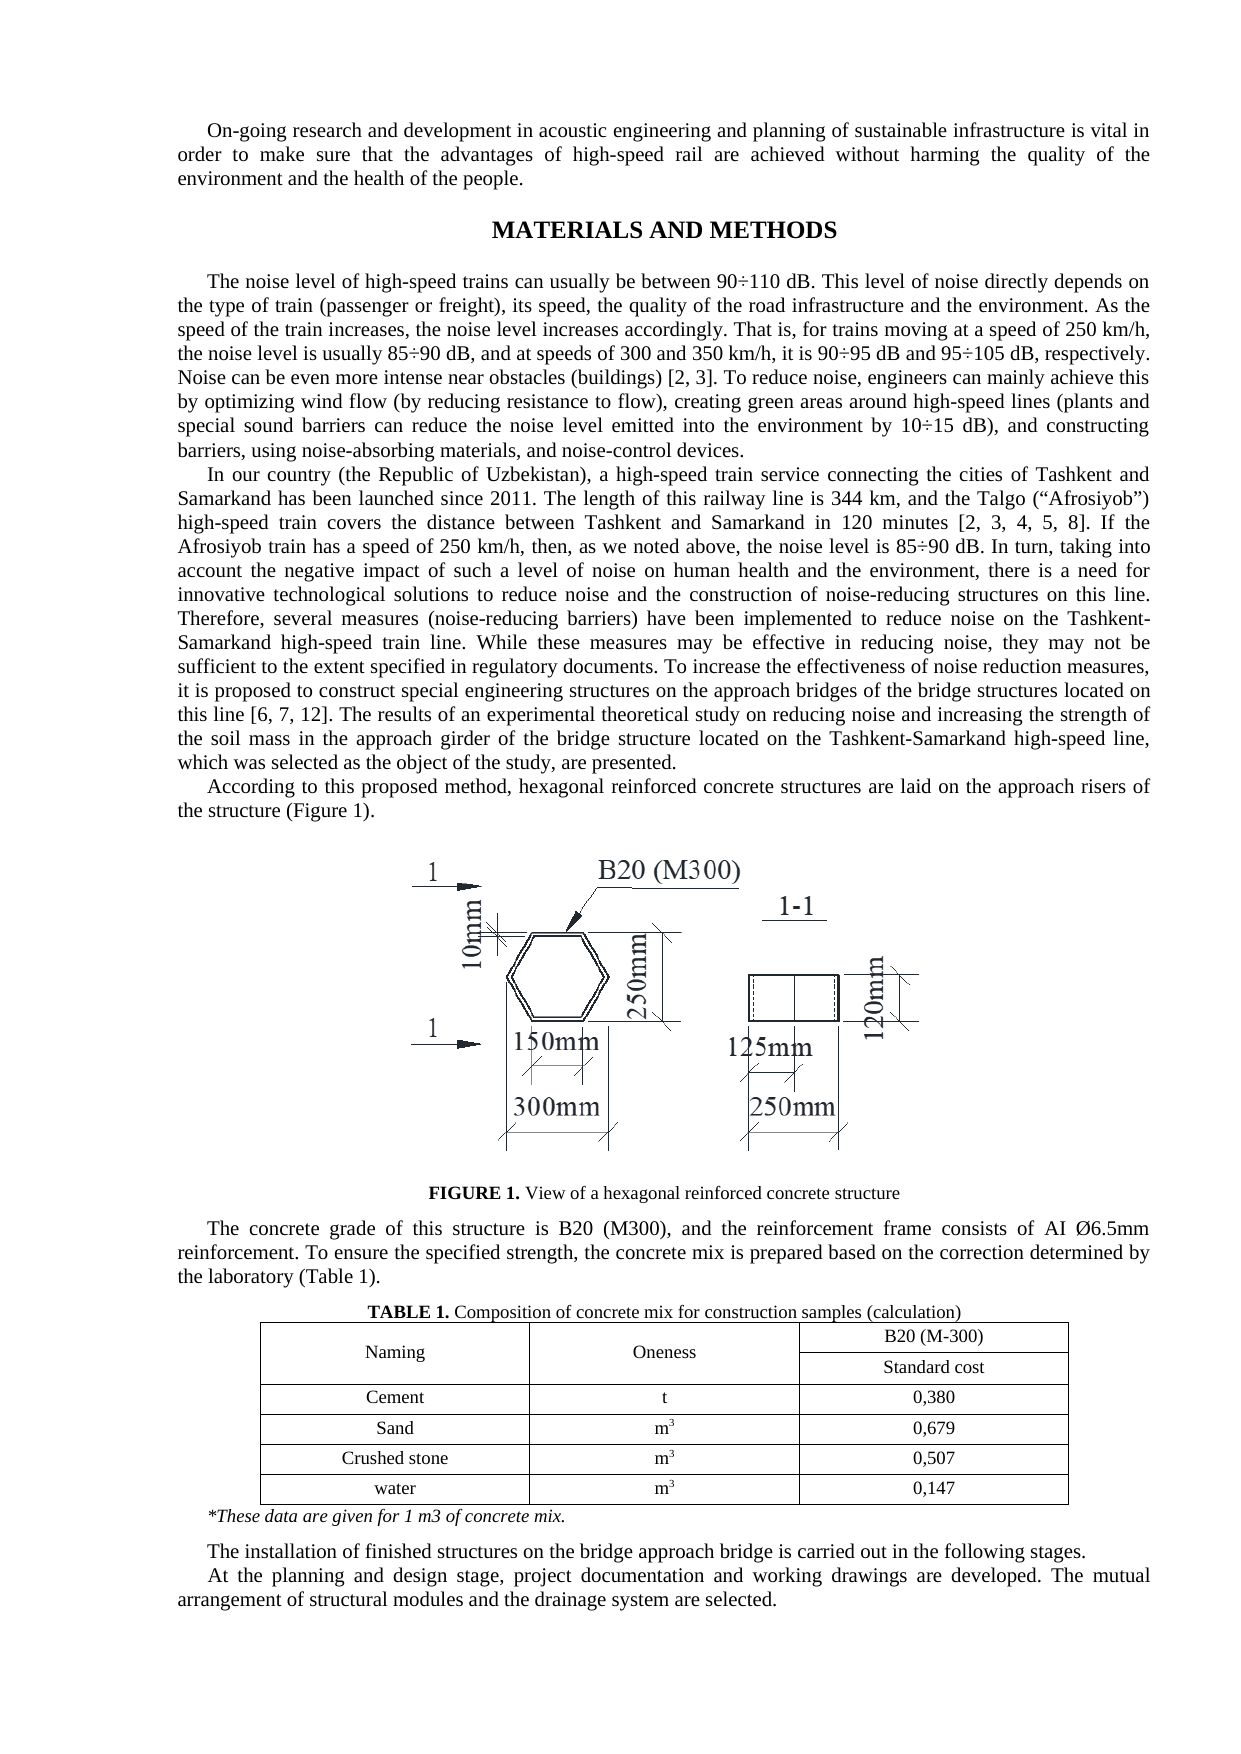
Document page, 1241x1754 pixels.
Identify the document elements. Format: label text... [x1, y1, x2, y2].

table_cell 0,507 [800, 1445, 1068, 1474]
table_cell water [261, 1475, 529, 1504]
table_cell m3 [530, 1445, 799, 1474]
table_cell Standard cost [800, 1353, 1068, 1384]
text According to this proposed method, hexagonal reinforced concrete structures are laid on the approach risers of the structure (Figure 1). [177, 774, 1152, 822]
table_cell Crushed stone [261, 1445, 529, 1474]
text MATERIALS AND METHODS [177, 215, 1152, 244]
text The concrete grade of this structure is B20 (M300), and the reinforcement frame consists of AI Ø6.5mm reinforcement. To ensure the specified strength, the concrete mix is prepared based on the correction determined by the laboratory (Table 1). [177, 1216, 1152, 1288]
table_cell m3 [530, 1475, 799, 1504]
text In our country (the Republic of Uzbekistan), a high-speed train service connecting the cities of Tashkent and Samarkand has been launched since 2011. The length of this railway line is 344 km, and the Talgo (“Afrosiyob”) high-speed train covers the distance between Tashkent and Samarkand in 120 minutes [2, 3, 4, 5, 8]. If the Afrosiyob train has a speed of 250 km/h, then, as we noted above, the noise level is 85÷90 dB. In turn, taking into account the negative impact of such a level of noise on human health and the environment, there is a need for innovative technological solutions to reduce noise and the construction of noise-reducing structures on this line. Therefore, several measures (noise-reducing barriers) have been implemented to reduce noise on the Tashkent-Samarkand high-speed train line. While these measures may be effective in reducing noise, they may not be sufficient to the extent specified in regulatory documents. To increase the effectiveness of noise reduction measures, it is proposed to construct special engineering structures on the approach bridges of the bridge structures located on this line [6, 7, 12]. The results of an experimental theoretical study on reducing noise and increasing the strength of the soil mass in the approach girder of the bridge structure located on the Tashkent-Samarkand high-speed line, which was selected as the object of the study, are presented. [177, 462, 1152, 774]
table_cell m3 [530, 1415, 799, 1444]
table_cell 0,380 [800, 1385, 1068, 1413]
text TABLE 1. Composition of concrete mix for construction samples (calculation) [177, 1301, 1152, 1322]
text *These data are given for 1 m3 of concrete mix. [177, 1505, 1152, 1527]
table_cell 0,147 [800, 1475, 1068, 1504]
text The installation of finished structures on the bridge approach bridge is carried out in the following stages. [177, 1539, 1152, 1563]
table_cell t [530, 1385, 799, 1413]
picture [400, 835, 929, 1182]
table_header В20 (M-300) [800, 1323, 1068, 1352]
text On-going research and development in acoustic engineering and planning of sustainable infrastructure is vital in order to make sure that the advantages of high-speed rail are achieved without harming the quality of the environment and the health of the people. [177, 118, 1152, 190]
text The noise level of high-speed trains can usually be between 90÷110 dB. This level of noise directly depends on the type of train (passenger or freight), its speed, the quality of the road infrastructure and the environment. As the speed of the train increases, the noise level increases accordingly. That is, for trains moving at a speed of 250 km/h, the noise level is usually 85÷90 dB, and at speeds of 300 and 350 km/h, it is 90÷95 dB and 95÷105 dB, respectively. Noise can be even more intense near obstacles (buildings) [2, 3]. To reduce noise, engineers can mainly achieve this by optimizing wind flow (by reducing resistance to flow), creating green areas around high-speed lines (plants and special sound barriers can reduce the noise level emitted into the environment by 10÷15 dB), and constructing barriers, using noise-absorbing materials, and noise-control devices. [177, 269, 1152, 462]
table_cell 0,679 [800, 1415, 1068, 1444]
text At the planning and design stage, project documentation and working drawings are developed. The mutual arrangement of structural modules and the drainage system are selected. [177, 1563, 1152, 1611]
text FIGURE 1. View of a hexagonal reinforced concrete structure [177, 1182, 1152, 1203]
table_header Oneness [530, 1323, 799, 1384]
table_header Naming [261, 1323, 529, 1384]
table_cell Cement [261, 1385, 529, 1413]
table_cell Sand [261, 1415, 529, 1444]
